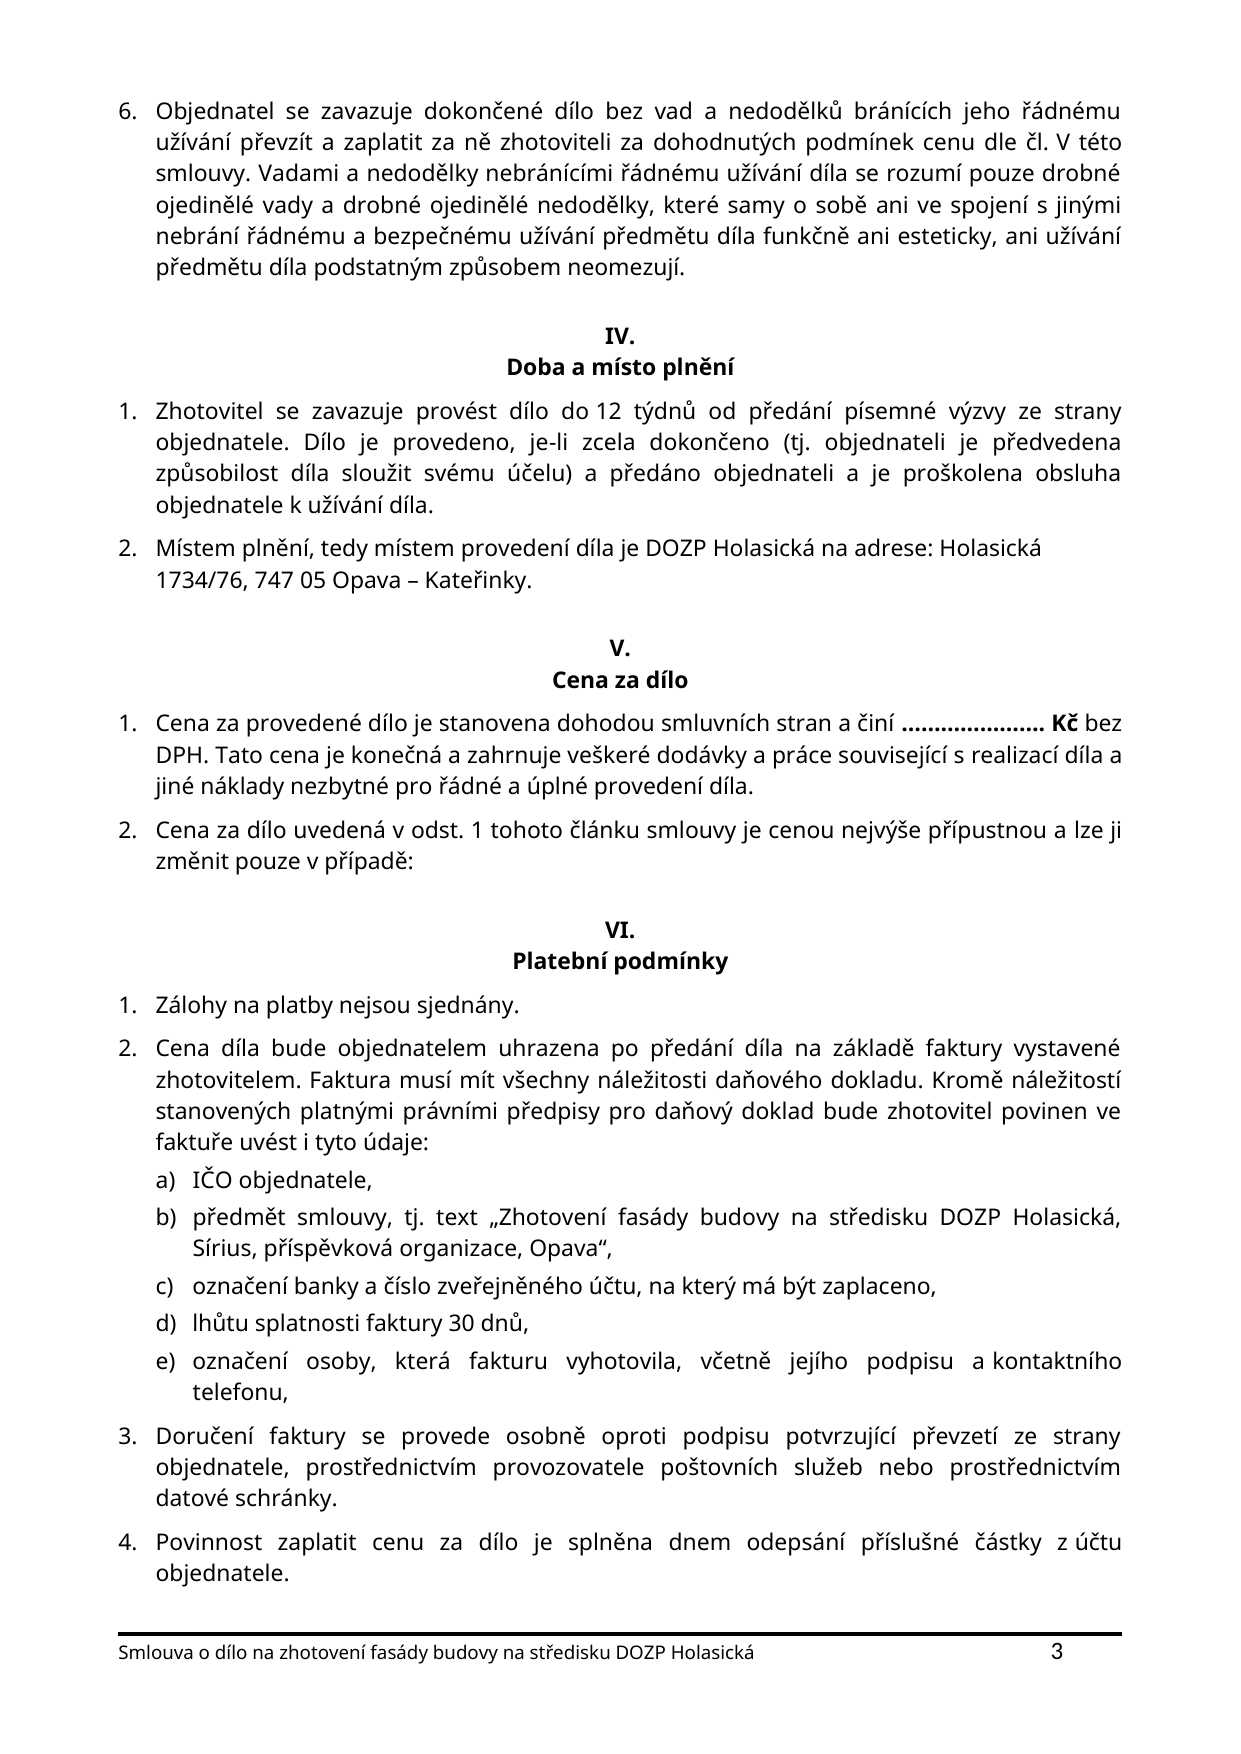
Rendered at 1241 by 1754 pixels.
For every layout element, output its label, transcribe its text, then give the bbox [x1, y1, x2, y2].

list Doručení faktury se provede osobně oproti podpisu potvrzující převzetí ze strany objednatele, prostřednictvím provozovatele poštovních služeb nebo prostřednictvím datové schránky. [118, 1420, 1122, 1513]
list Cena za provedené dílo je stanovena dohodou smluvních stran a činí …………………. Kč bez DPH. Tato cena je konečná a zahrnuje veškeré dodávky a práce související s realizací díla a jiné náklady nezbytné pro řádné a úplné provedení díla. [118, 707, 1122, 801]
list Zhotovitel se zavazuje provést dílo do 12 týdnů od předání písemné výzvy ze strany objednatele. Dílo je provedeno, je-li zcela dokončeno (tj. objednateli je předvedena způsobilost díla sloužit svému účelu) a předáno objednateli a je proškolena obsluha objednatele k užívání díla. [118, 395, 1122, 520]
list Povinnost zaplatit cenu za dílo je splněna dnem odepsání příslušné částky z účtu objednatele. [118, 1526, 1122, 1588]
list Zálohy na platby nejsou sjednány. [118, 988, 1122, 1020]
list předmět smlouvy, tj. text „Zhotovení fasády budovy na středisku DOZP Holasická, Sírius, příspěvková organizace, Opava“, [155, 1201, 1122, 1263]
list Cena díla bude objednatelem uhrazena po předání díla na základě faktury vystavené zhotovitelem. Faktura musí mít všechny náležitosti daňového dokladu. Kromě náležitostí stanovených platnými právními předpisy pro daňový doklad bude zhotovitel povinen ve faktuře uvést i tyto údaje: [118, 1032, 1122, 1157]
text IV. Doba a místo plnění [118, 320, 1122, 382]
list Objednatel se zavazuje dokončené dílo bez vad a nedodělků bránících jeho řádnému užívání převzít a zaplatit za ně zhotoviteli za dohodnutých podmínek cenu dle čl. V této smlouvy. Vadami a nedodělky nebránícími řádnému užívání díla se rozumí pouze drobné ojedinělé vady a drobné ojedinělé nedodělky, které samy o sobě ani ve spojení s jinými nebrání řádnému a bezpečnému užívání předmětu díla funkčně ani esteticky, ani užívání předmětu díla podstatným způsobem neomezují. [118, 95, 1122, 282]
list Místem plnění, tedy místem provedení díla je DOZP Holasická na adrese: Holasická 1734/76, 747 05 Opava – Kateřinky. [118, 532, 1122, 595]
list Cena za dílo uvedená v odst. 1 tohoto článku smlouvy je cenou nejvýše přípustnou a lze ji změnit pouze v případě: [118, 813, 1122, 876]
text V. Cena za dílo [118, 632, 1122, 695]
list označení banky a číslo zveřejněného účtu, na který má být zaplaceno, [155, 1270, 1122, 1301]
text VI. Platební podmínky [118, 913, 1122, 976]
list IČO objednatele, [155, 1163, 1122, 1195]
list lhůtu splatnosti faktury 30 dnů, [155, 1307, 1122, 1338]
list označení osoby, která fakturu vyhotovila, včetně jejího podpisu a kontaktního telefonu, [155, 1345, 1122, 1407]
